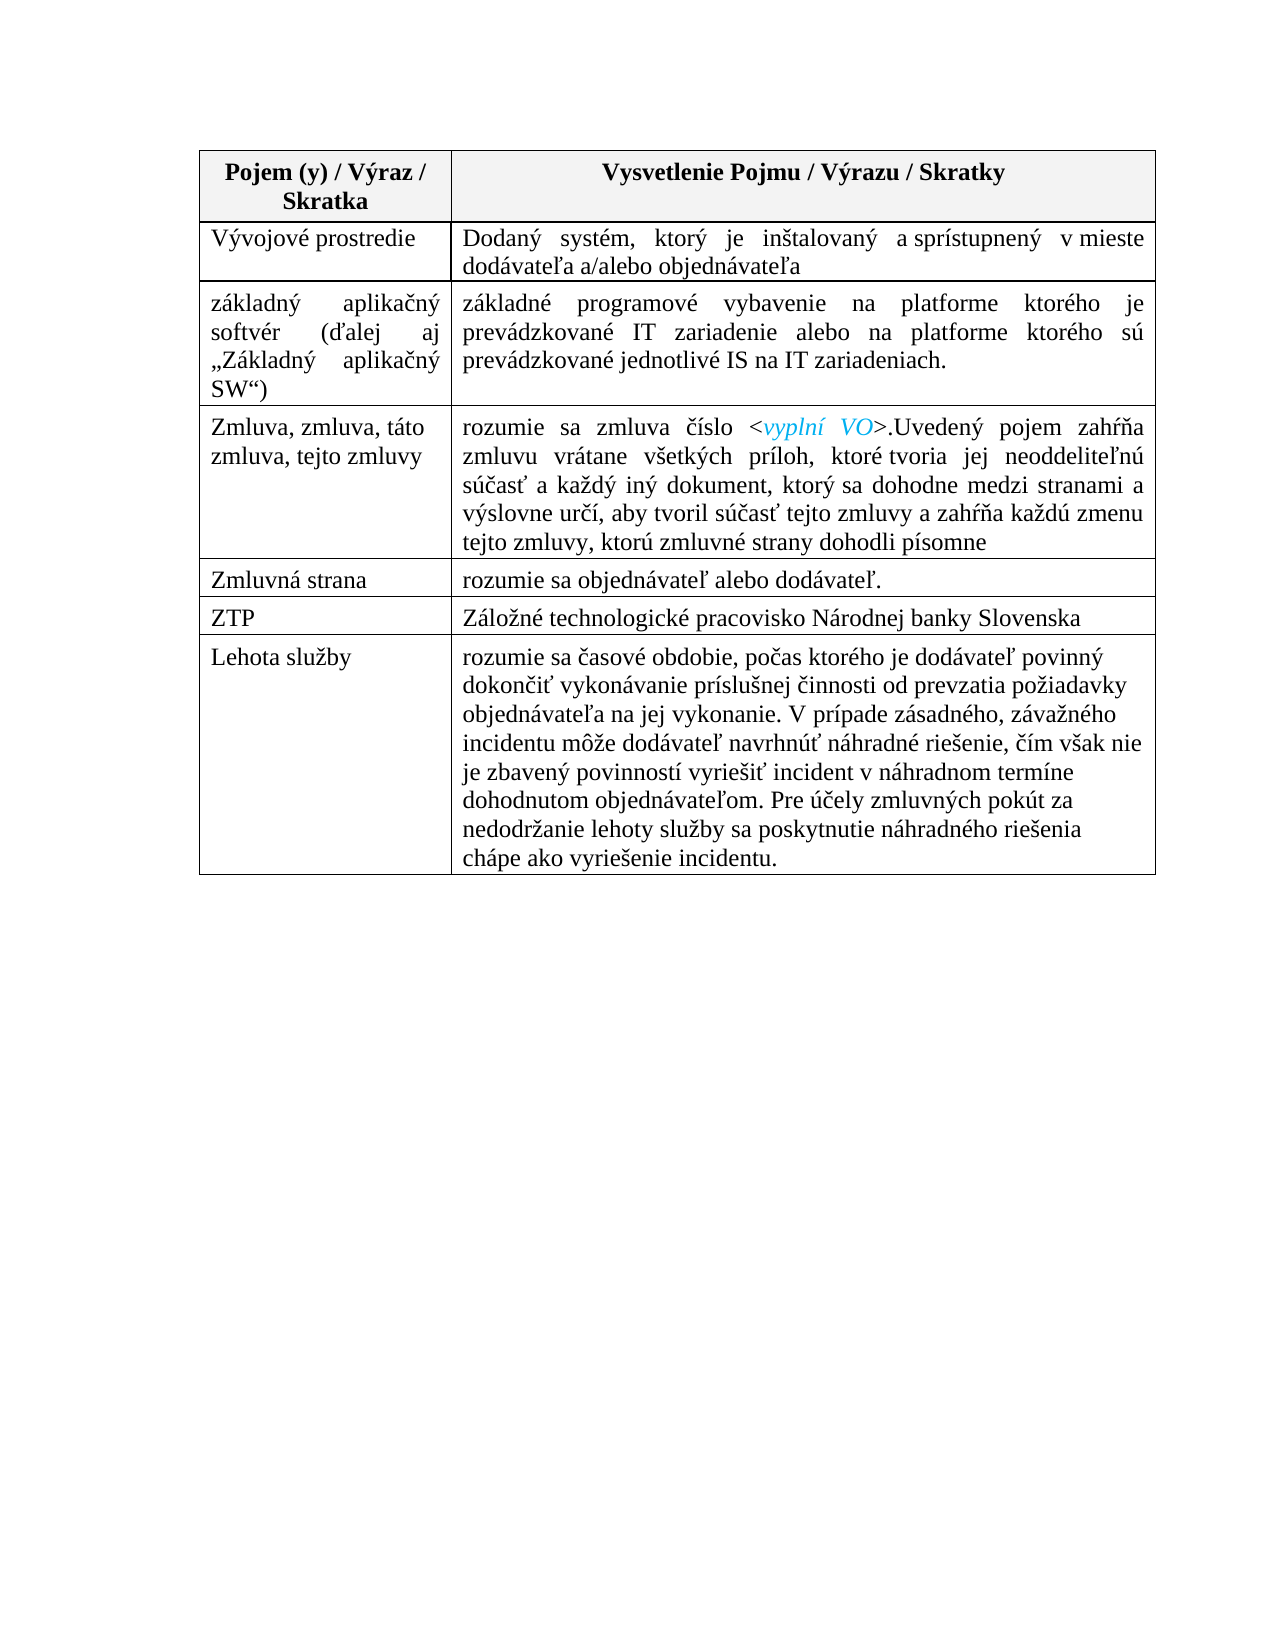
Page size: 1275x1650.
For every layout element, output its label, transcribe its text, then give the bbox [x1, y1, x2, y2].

table_cell Dodaný systém, ktorý je inštalovaný a sprístupnený v mieste dodávateľa a/alebo objednávateľa [452, 223, 1155, 280]
table_cell Lehota služby [200, 635, 451, 874]
table_header Vysvetlenie Pojmu / Výrazu / Skratky [452, 151, 1155, 221]
table_cell základný aplikačný softvér (ďalej aj „Základný aplikačný SW“) [200, 282, 451, 405]
table_cell základné programové vybavenie na platforme ktorého je prevádzkované IT zariadenie alebo na platforme ktorého sú prevádzkované jednotlivé IS na IT zariadeniach. [452, 282, 1155, 405]
table_cell Zmluva, zmluva, táto zmluva, tejto zmluvy [200, 406, 451, 558]
table_cell rozumie sa zmluva číslo <vyplní VO>.Uvedený pojem zahŕňa zmluvu vrátane všetkých príloh, ktoré tvoria jej neoddeliteľnú súčasť a každý iný dokument, ktorý sa dohodne medzi stranami a výslovne určí, aby tvoril súčasť tejto zmluvy a zahŕňa každú zmenu tejto zmluvy, ktorú zmluvné strany dohodli písomne [452, 406, 1155, 558]
table_cell Vývojové prostredie [200, 223, 450, 280]
table_header Pojem (y) / Výraz / Skratka [200, 151, 451, 221]
table_cell rozumie sa časové obdobie, počas ktorého je dodávateľ povinný dokončiť vykonávanie príslušnej činnosti od prevzatia požiadavky objednávateľa na jej vykonanie. V prípade zásadného, závažného incidentu môže dodávateľ navrhnúť náhradné riešenie, čím však nie je zbavený povinností vyriešiť incident v náhradnom termíne dohodnutom objednávateľom. Pre účely zmluvných pokút za nedodržanie lehoty služby sa poskytnutie náhradného riešenia chápe ako vyriešenie incidentu. [452, 635, 1155, 874]
table_cell ZTP [200, 597, 451, 634]
table_cell Záložné technologické pracovisko Národnej banky Slovenska [452, 597, 1155, 634]
table_cell rozumie sa objednávateľ alebo dodávateľ. [452, 559, 1155, 596]
table_cell Zmluvná strana [200, 559, 451, 596]
